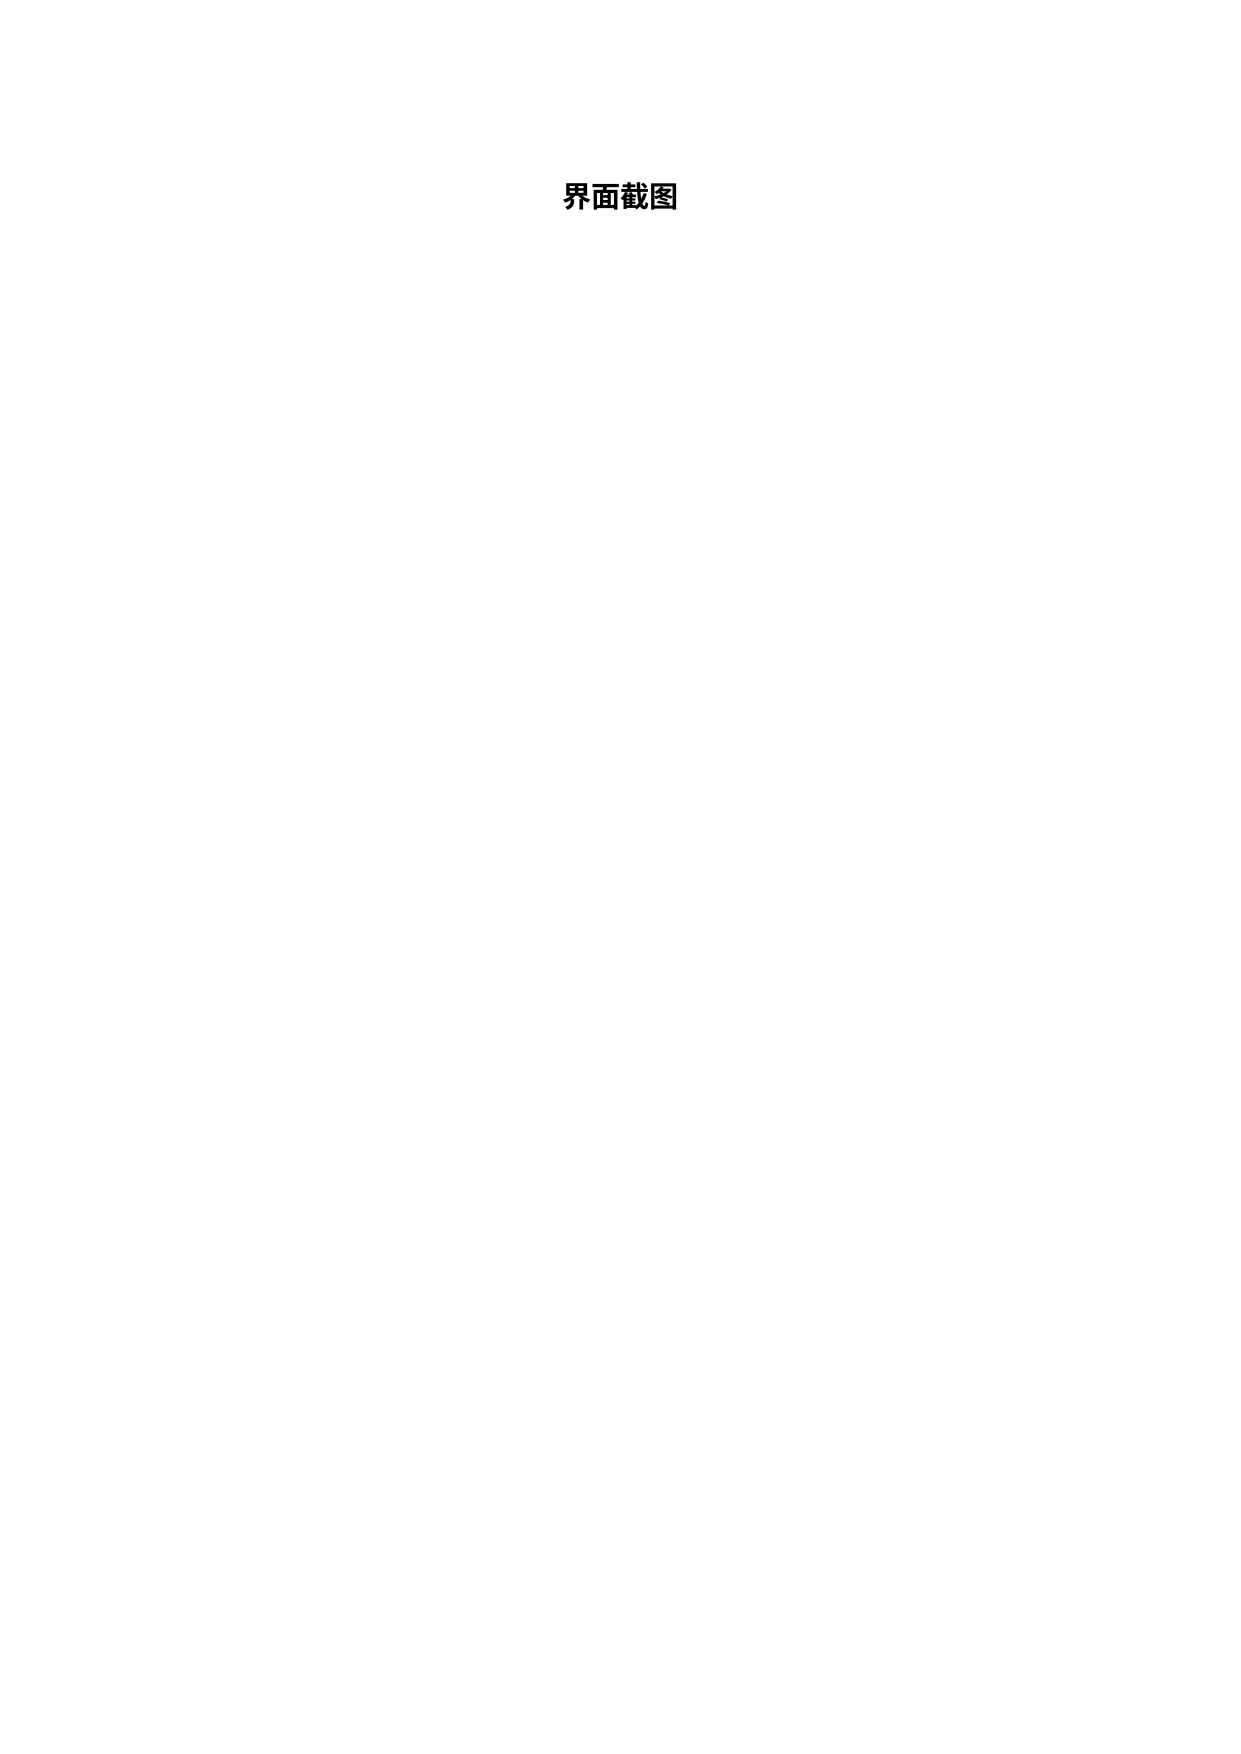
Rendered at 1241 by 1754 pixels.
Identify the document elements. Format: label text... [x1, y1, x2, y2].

subtitle 界面截图 [187, 162, 1053, 227]
